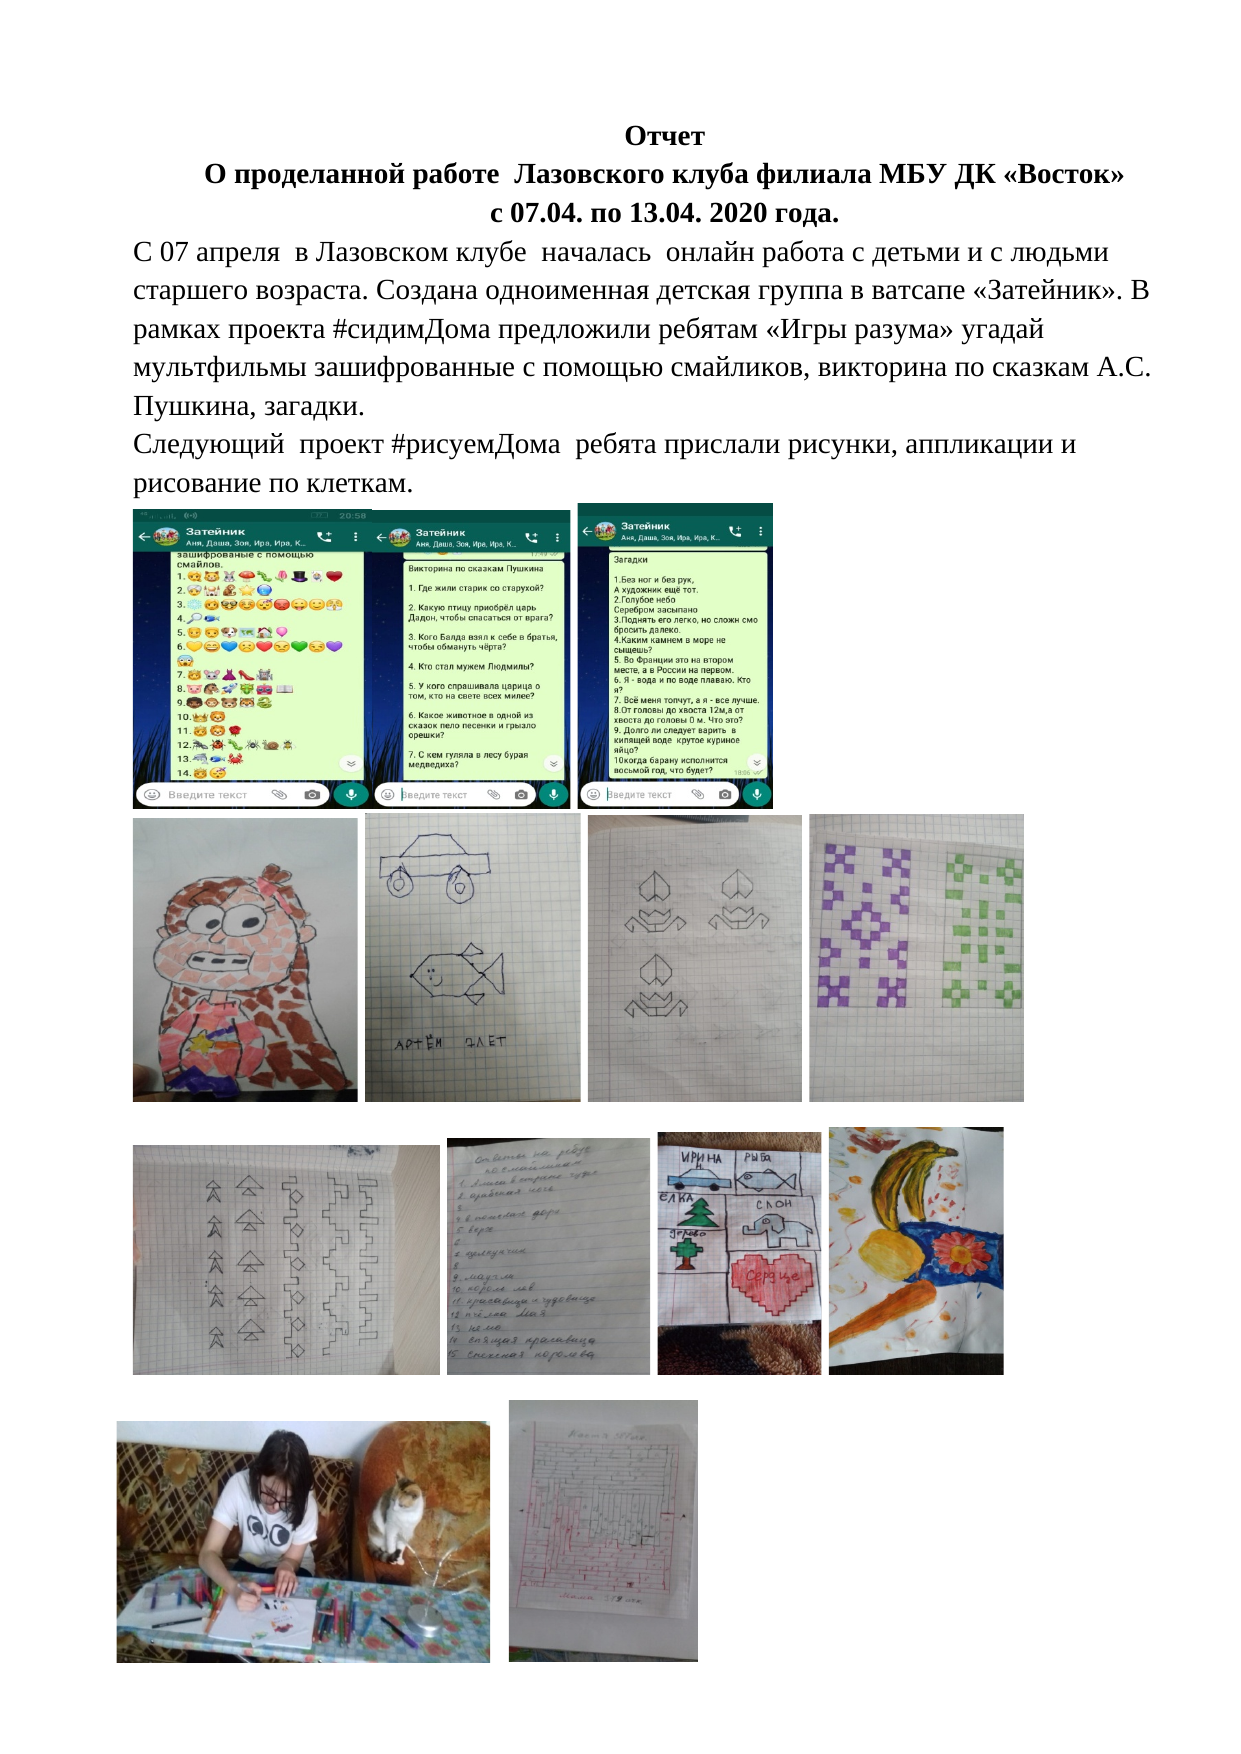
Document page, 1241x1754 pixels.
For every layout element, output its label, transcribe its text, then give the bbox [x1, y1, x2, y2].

picture [116, 1421, 490, 1663]
picture [132, 509, 571, 809]
picture [508, 1400, 698, 1662]
picture [132, 1145, 440, 1375]
picture [447, 1138, 651, 1375]
picture [577, 503, 773, 809]
picture [809, 814, 1024, 1102]
picture [587, 815, 802, 1102]
text С 07 апреля в Лазовском клубе началась онлайн работа с детьми и с людьми старшего возраста. Создана одноименная детская группа в ватсапе «Затейник». В рамках проекта #сидимДома предложили ребятам «Игры разума» угадай мультфильмы зашифрованные с помощью смайликов, викторина по сказкам А.С. Пушкина, загадки. [133, 234, 1196, 421]
picture [828, 1127, 1004, 1375]
text Отчет [133, 118, 1196, 152]
picture [365, 813, 581, 1102]
picture [657, 1132, 822, 1375]
text Следующий проект #рисуемДома ребята прислали рисунки, аппликации и рисование по клеткам. [133, 426, 1196, 498]
picture [132, 818, 358, 1102]
text О проделанной работе Лазовского клуба филиала МБУ ДК «Восток» [133, 157, 1196, 190]
text с 07.04. по 13.04. 2020 года. [133, 195, 1196, 229]
